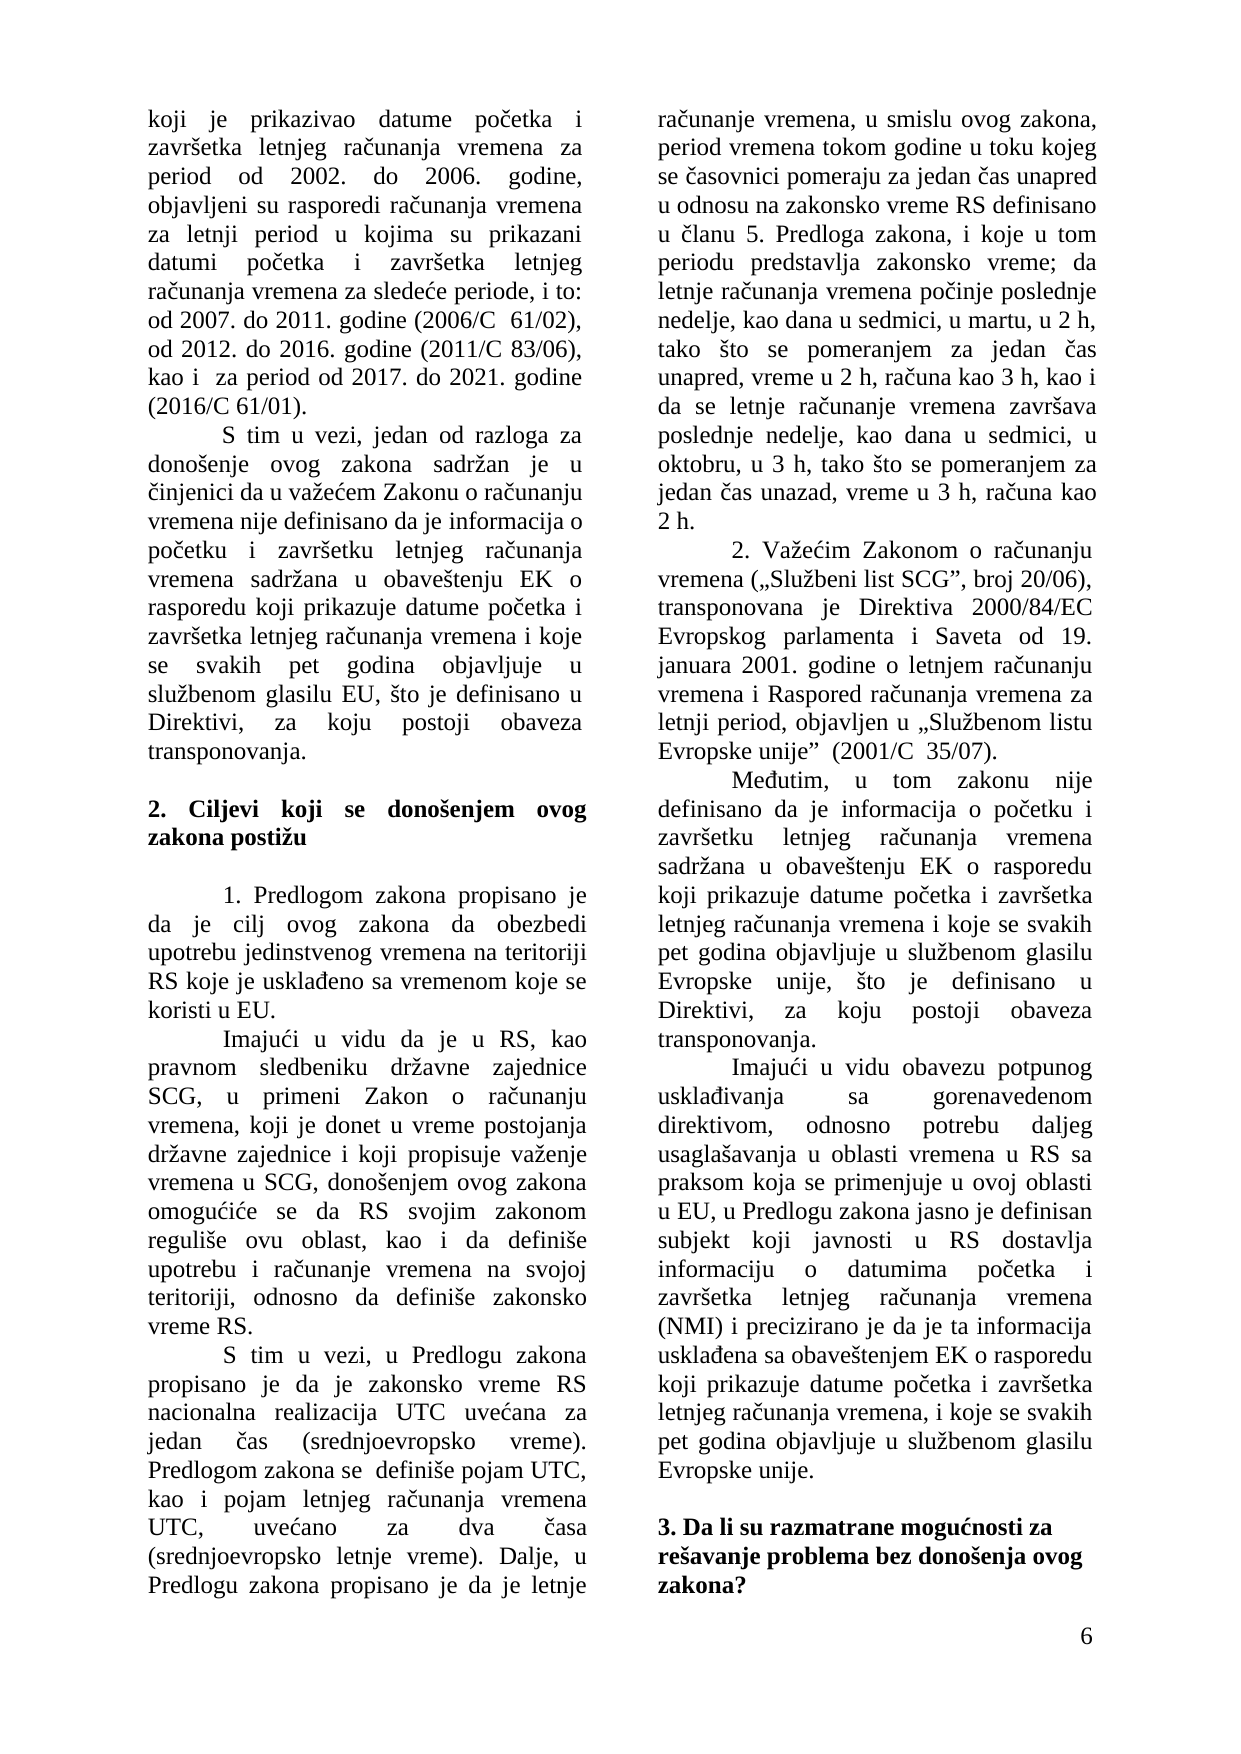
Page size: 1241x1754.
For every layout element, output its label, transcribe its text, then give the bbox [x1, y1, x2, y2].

text Međutim, u tom zakonu nije definisano da je informacija o početku i završetku letnjeg računanja vremena sadržana u obaveštenju EK o rasporedu koji prikazuje datume početka i završetka letnjeg računanja vremena i koje se svakih pet godina objavljuje u službenom glasilu Evropske unije, što je definisano u Direktivi, za koju postoji obaveza transponovanja. [658, 765, 1092, 1052]
text Imajući u vidu obavezu potpunog usklađivanja sa gorenavedenom direktivom, odnosno potrebu daljeg usaglašavanja u oblasti vremena u RS sa praksom koja se primenjuje u ovoj oblasti u EU, u Predlogu zakona jasno je definisan subjekt koji javnosti u RS dostavlja informaciju o datumima početka i završetka letnjeg računanja vremena (NMI) i precizirano je da je ta informacija usklađena sa obaveštenjem EK o rasporedu koji prikazuje datume početka i završetka letnjeg računanja vremena, i koje se svakih pet godina objavljuje u službenom glasilu Evropske unije. [658, 1052, 1092, 1484]
text 1. Predlogom zakona propisano je da je cilj ovog zakona da obezbedi upotrebu jedinstvenog vremena na teritoriji RS koje je usklađeno sa vremenom koje se koristi u EU. [148, 880, 587, 1024]
text 3. Da li su razmatrane mogućnosti za rešavanje problema bez donošenja ovog zakona? [658, 1512, 1097, 1599]
text S tim u vezi, u Predlogu zakona propisano je da je zakonsko vreme RS nacionalna realizacija UTC uvećana za jedan čas (srednjoevropsko vreme). Predlogom zakona se definiše pojam UTC, kao i pojam letnjeg računanja vremena UTC, uvećano za dva časa (srednjoevropsko letnje vreme). Dalje, u Predlogu zakona propisano je da je letnje računanje vremena, u smislu ovog zakona, period vremena tokom godine u toku kojeg se časovnici pomeraju za jedan čas unapred u odnosu na zakonsko vreme RS definisano u članu 5. Predloga zakona, i koje u tom periodu predstavlja zakonsko vreme; da letnje računanja vremena počinje poslednje nedelje, kao dana u sedmici, u martu, u 2 h, tako što se pomeranjem za jedan čas unapred, vreme u 2 h, računa kao 3 h, kao i da se letnje računanje vremena završava poslednje nedelje, kao dana u sedmici, u oktobru, u 3 h, tako što se pomeranjem za jedan čas unazad, vreme u 3 h, računa kao 2 h. [658, 104, 1097, 535]
text Imajući u vidu da je u RS, kao pravnom sledbeniku državne zajednice SCG, u primeni Zakon o računanju vremena, koji je donet u vreme postojanja državne zajednice i koji propisuje važenje vremena u SCG, donošenjem ovog zakona omogućiće se da RS svojim zakonom reguliše ovu oblast, kao i da definiše upotrebu i računanje vremena na svojoj teritoriji, odnosno da definiše zakonsko vreme RS. [148, 1024, 587, 1340]
text 2. Ciljevi koji se donošenjem ovog zakona postižu [148, 794, 587, 851]
text S tim u vezi, u Predlogu zakona propisano je da je zakonsko vreme RS nacionalna realizacija UTC uvećana za jedan čas (srednjoevropsko vreme). Predlogom zakona se definiše pojam UTC, kao i pojam letnjeg računanja vremena UTC, uvećano za dva časa (srednjoevropsko letnje vreme). Dalje, u Predlogu zakona propisano je da je letnje računanje vremena, u smislu ovog zakona, period vremena tokom godine u toku kojeg se časovnici pomeraju za jedan čas unapred u odnosu na zakonsko vreme RS definisano u članu 5. Predloga zakona, i koje u tom periodu predstavlja zakonsko vreme; da letnje računanja vremena počinje poslednje nedelje, kao dana u sedmici, u martu, u 2 h, tako što se pomeranjem za jedan čas unapred, vreme u 2 h, računa kao 3 h, kao i da se letnje računanje vremena završava poslednje nedelje, kao dana u sedmici, u oktobru, u 3 h, tako što se pomeranjem za jedan čas unazad, vreme u 3 h, računa kao 2 h. [148, 1340, 587, 1599]
text 2. Važećim Zakonom o računanju vremena („Službeni list SCG”, broj 20/06), transponovana je Direktiva 2000/84/EC Evropskog parlamenta i Saveta od 19. januara 2001. godine o letnjem računanju vremena i Raspored računanja vremena za letnji period, objavljen u „Službenom listu Evropske unije” (2001/C 35/07). [658, 535, 1092, 765]
text S tim u vezi, jedan od razloga za donošenje ovog zakona sadržan je u činjenici da u važećem Zakonu o računanju vremena nije definisano da je informacija o početku i završetku letnjeg računanja vremena sadržana u obaveštenju EK o rasporedu koji prikazuje datume početka i završetka letnjeg računanja vremena i koje se svakih pet godina objavljuje u službenom glasilu EU, što je definisano u Direktivi, za koju postoji obaveza transponovanja. [148, 420, 583, 765]
